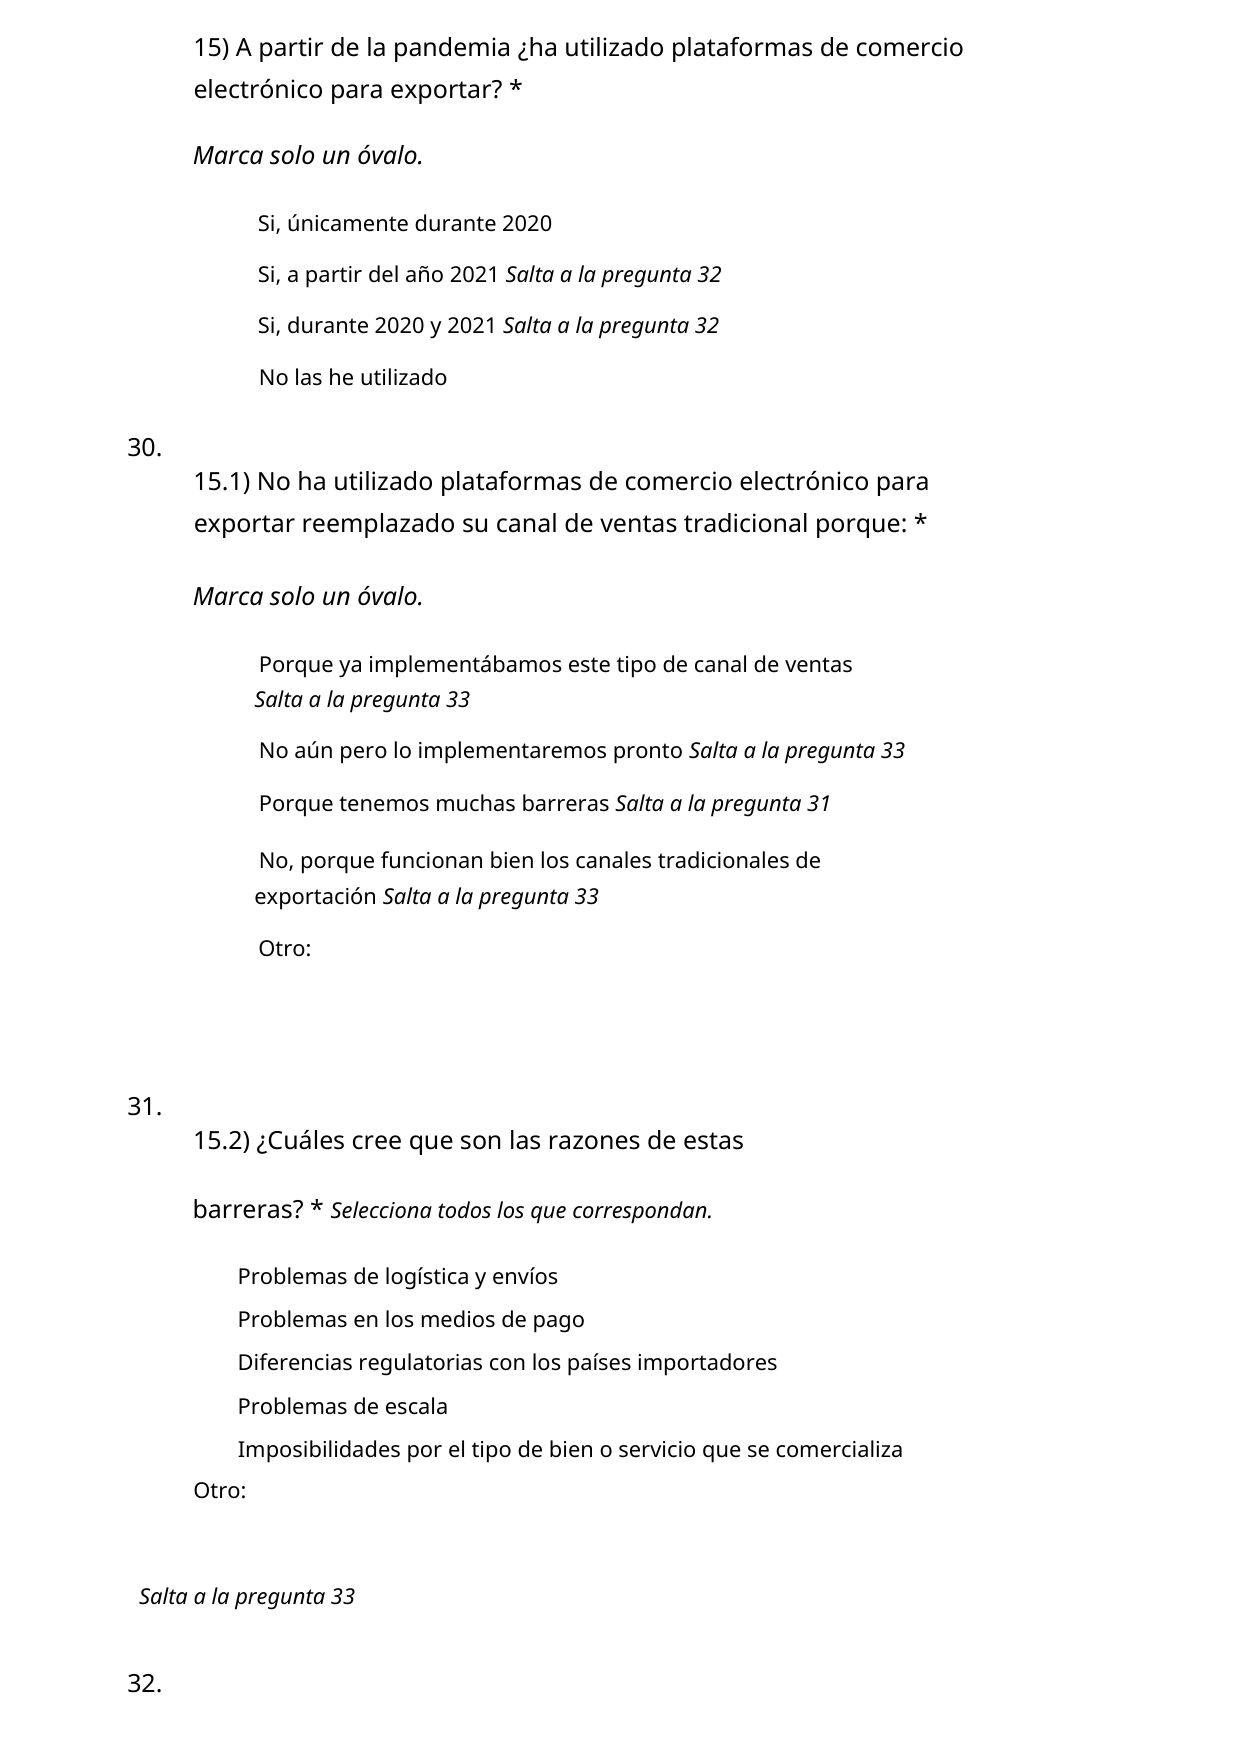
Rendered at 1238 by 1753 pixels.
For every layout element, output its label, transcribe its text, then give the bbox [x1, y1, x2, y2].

text 15.1) No ha utilizado plataformas de comercio electrónico para exportar reemplazado su canal de ventas tradicional porque: * [193, 464, 1004, 540]
text 30. [127, 429, 1182, 464]
text Problemas de escala [237, 1391, 1182, 1420]
text Imposibilidades por el tipo de bien o servicio que se comercializa [238, 1434, 1182, 1464]
text Porque ya implementábamos este tipo de canal de ventas [259, 649, 1182, 678]
text Diferencias regulatorias con los países importadores [237, 1347, 1182, 1377]
text Problemas de logística y envíos [237, 1261, 1182, 1291]
text Marca solo un óvalo. [193, 137, 1182, 172]
text No las he utilizado [259, 361, 1182, 391]
text Otro: [258, 933, 1182, 963]
text Otro: [193, 1476, 1182, 1505]
text 31. [127, 1089, 1182, 1123]
text Si, a partir del año 2021 Salta a la pregunta 32 [258, 259, 1182, 289]
text No aún pero lo implementaremos pronto Salta a la pregunta 33 Porque tenemos muchas barreras Salta a la pregunta 31 [259, 735, 926, 818]
text 32. [127, 1665, 1182, 1699]
text 15.2) ¿Cuáles cree que son las razones de estas barreras? * Selecciona todos los que correspondan. [192, 1123, 861, 1226]
text Salta a la pregunta 33 [139, 1581, 1182, 1611]
text Si, únicamente durante 2020 [258, 208, 1182, 238]
text Problemas en los medios de pago [237, 1304, 1182, 1334]
text Salta a la pregunta 33 [254, 684, 1182, 714]
text No, porque funcionan bien los canales tradicionales de exportación Salta a la pregunta 33 [254, 846, 932, 910]
text Si, durante 2020 y 2021 Salta a la pregunta 32 [258, 310, 1182, 340]
text 15) A partir de la pandemia ¿ha utilizado plataformas de comercio electrónico para exportar? * [193, 29, 1075, 105]
text Marca solo un óvalo. [193, 578, 1182, 612]
